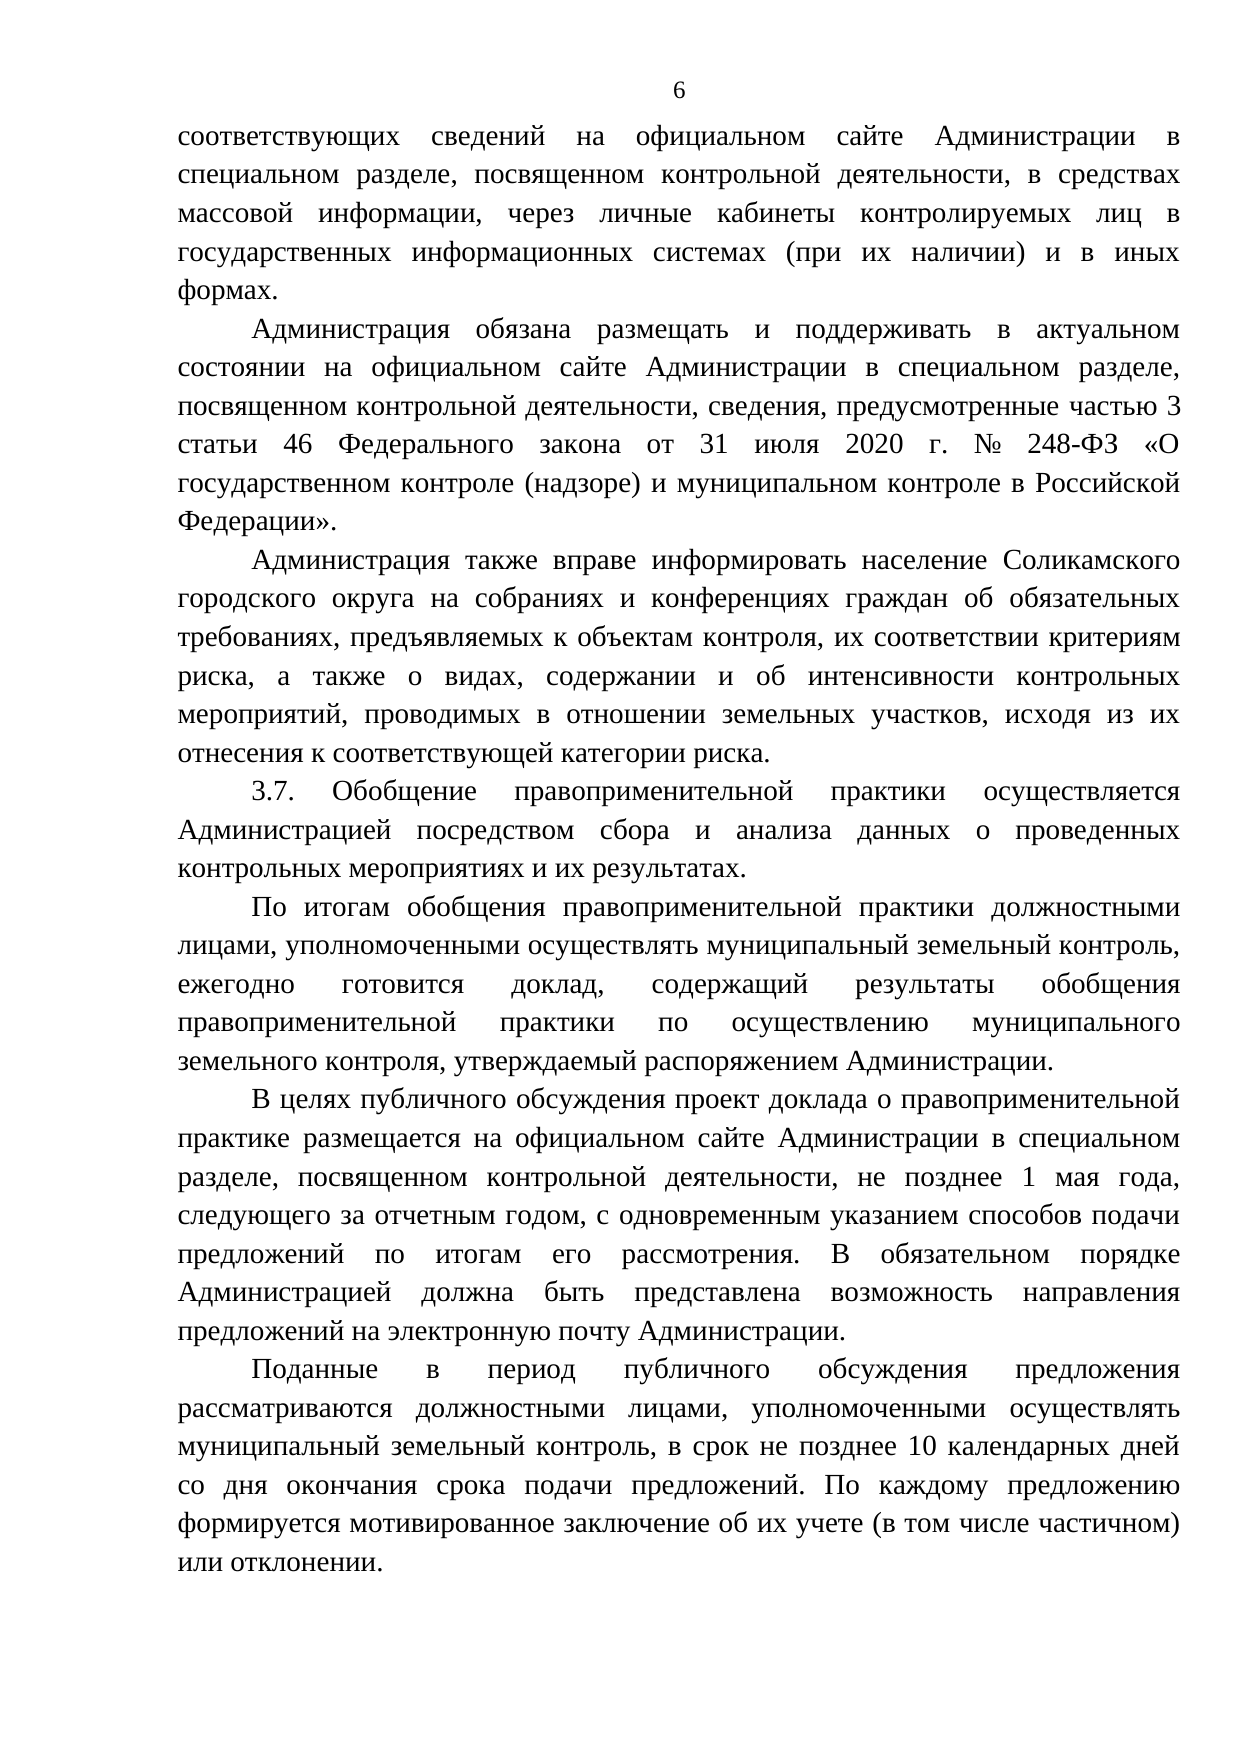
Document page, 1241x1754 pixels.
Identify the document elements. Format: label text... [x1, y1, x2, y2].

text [177, 118, 1181, 234]
title По итогам обобщения правоприменительной практики должностными лицами, уполномоченными осуществлять муниципальный земельный контроль, ежегодно готовится доклад, содержащий результаты обобщения правоприменительной практики по осуществлению муниципального земельного контроля, утверждаемый распоряжением Администрации. [177, 889, 1181, 1077]
text В целях публичного обсуждения проект доклада о правоприменительной практике размещается на официальном сайте Администрации в специальном разделе, посвященном контрольной деятельности, не позднее 1 мая года, следующего за отчетным годом, с одновременным указанием способов подачи предложений по итогам его рассмотрения. В обязательном порядке Администрацией должна быть представлена возможность направления предложений на электронную почту Администрации. [177, 1082, 1181, 1346]
text 3.7. Обобщение правоприменительной практики осуществляется Администрацией посредством сбора и анализа данных о проведенных контрольных мероприятиях и их результатах. [177, 773, 1181, 884]
title Поданные в период публичного обсуждения предложения рассматриваются должностными лицами, уполномоченными осуществлять муниципальный земельный контроль, в срок не позднее 10 календарных дней со дня окончания срока подачи предложений. По каждому предложению формируется мотивированное заключение об их учете (в том числе частичном) или отклонении. [177, 1351, 1181, 1578]
text Администрация также вправе информировать население Соликамского городского округа на собраниях и конференциях граждан об обязательных требованиях, предъявляемых к объектам контроля, их соответствии критериям риска, а также о видах, содержании и об интенсивности контрольных мероприятий, проводимых в отношении земельных участков, исходя из их отнесения к соответствующей категории риска. [177, 542, 1181, 768]
text Администрация обязана размещать и поддерживать в актуальном состоянии на официальном сайте Администрации в специальном разделе, посвященном контрольной деятельности, сведения, предусмотренные частью 3 статьи 46 Федерального закона от 31 июля 2020 г. № 248-ФЗ «О государственном контроле (надзоре) и муниципальном контроле в Российской Федерации». [177, 311, 1181, 537]
